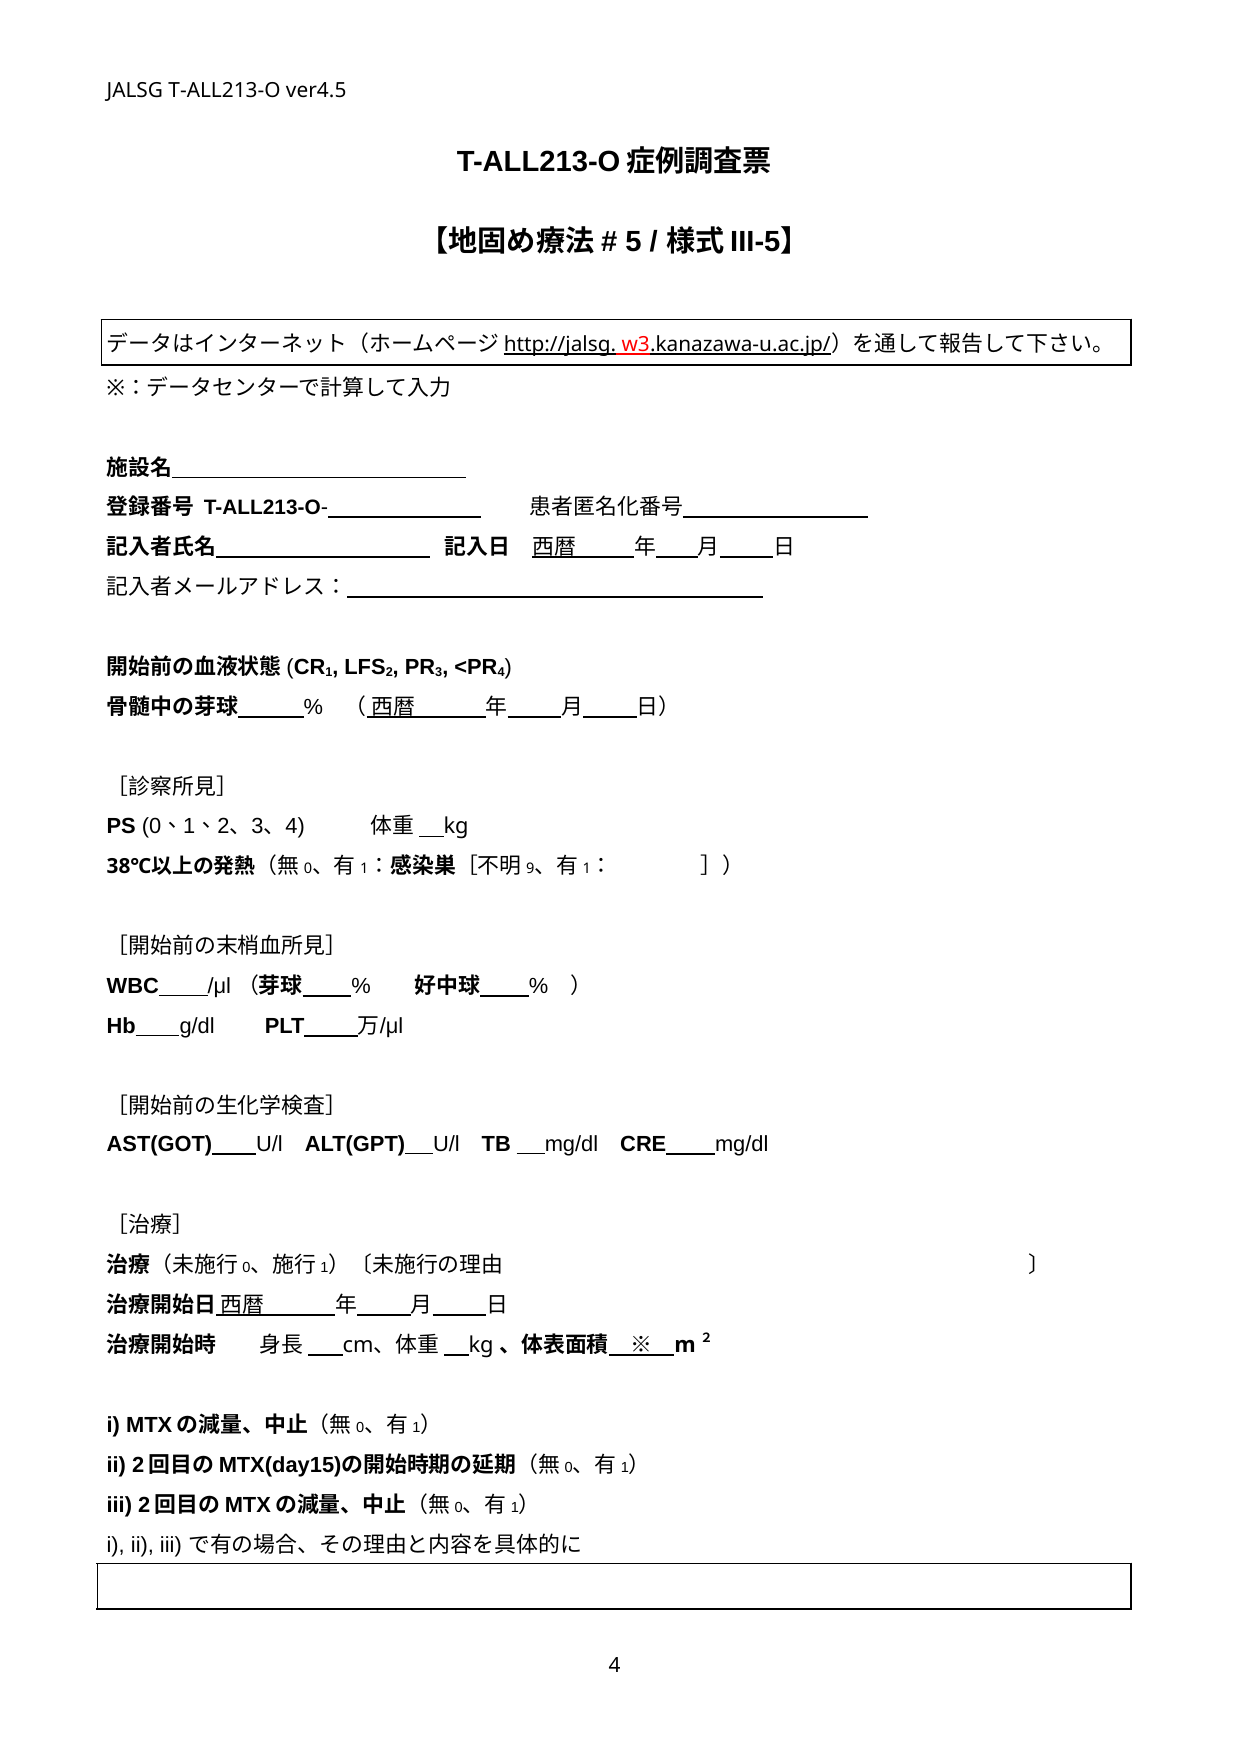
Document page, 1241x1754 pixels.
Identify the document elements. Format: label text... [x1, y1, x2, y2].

text 記入者氏名 記入日 西暦 年 月 日 [106, 525, 1122, 565]
text ［開始前の末梢血所見］ [106, 924, 1122, 964]
text 治療（未施行0、施行1）〔未施行の理由 〕 [106, 1243, 1122, 1283]
text T-ALL213-O症例調査票 [106, 119, 1122, 199]
text ［治療］ [106, 1203, 1122, 1243]
text AST(GOT) U/l ALT(GPT) U/l TB mg/dl CRE mg/dl [106, 1124, 1122, 1163]
text データはインターネット（ホームページhttp://jalsg. w3.kanazawa-u.ac.jp/）を通して報告して下さい。 [102, 320, 1130, 364]
text i) MTXの減量、中止（無0、有1） [106, 1403, 1122, 1443]
text ※：データセンターで計算して入力 [106, 366, 1122, 406]
text PS (0、1、2、3、4) 体重 kg [106, 804, 1122, 844]
text 骨髄中の芽球 % （ 西暦 年 月 日） [106, 685, 1122, 725]
text 施設名 [106, 445, 1122, 485]
text Hb g/dl PLT 万/μl [106, 1004, 1122, 1044]
text iii) 2回目のMTXの減量、中止（無0、有1） [106, 1483, 1122, 1523]
text 登録番号 T-ALL213-O- 患者匿名化番号 [106, 485, 1122, 525]
text 38℃以上の発熱（無0、有1：感染巣［不明9、有1： ］） [106, 844, 1122, 884]
text 記入者メールアドレス： [106, 565, 1122, 605]
text ii) 2回目のMTX(day15)の開始時期の延期（無0、有1） [106, 1443, 1122, 1483]
text 開始前の血液状態 (CR1, LFS2, PR3, <PR4) [106, 645, 1122, 685]
text 治療開始時 身長 cm、体重 kg 、体表面積 ※ m２ [106, 1323, 1122, 1363]
text i), ii), iii) で有の場合、その理由と内容を具体的に [106, 1523, 1122, 1562]
text 【地固め療法 # 5 / 様式III-5】 [106, 199, 1122, 278]
text 治療開始日 西暦 年 月 日 [106, 1283, 1122, 1323]
text ［診察所見］ [106, 764, 1122, 804]
text ［開始前の生化学検査］ [106, 1084, 1122, 1124]
text WBC /μl （芽球 % 好中球 % ） [106, 964, 1122, 1004]
